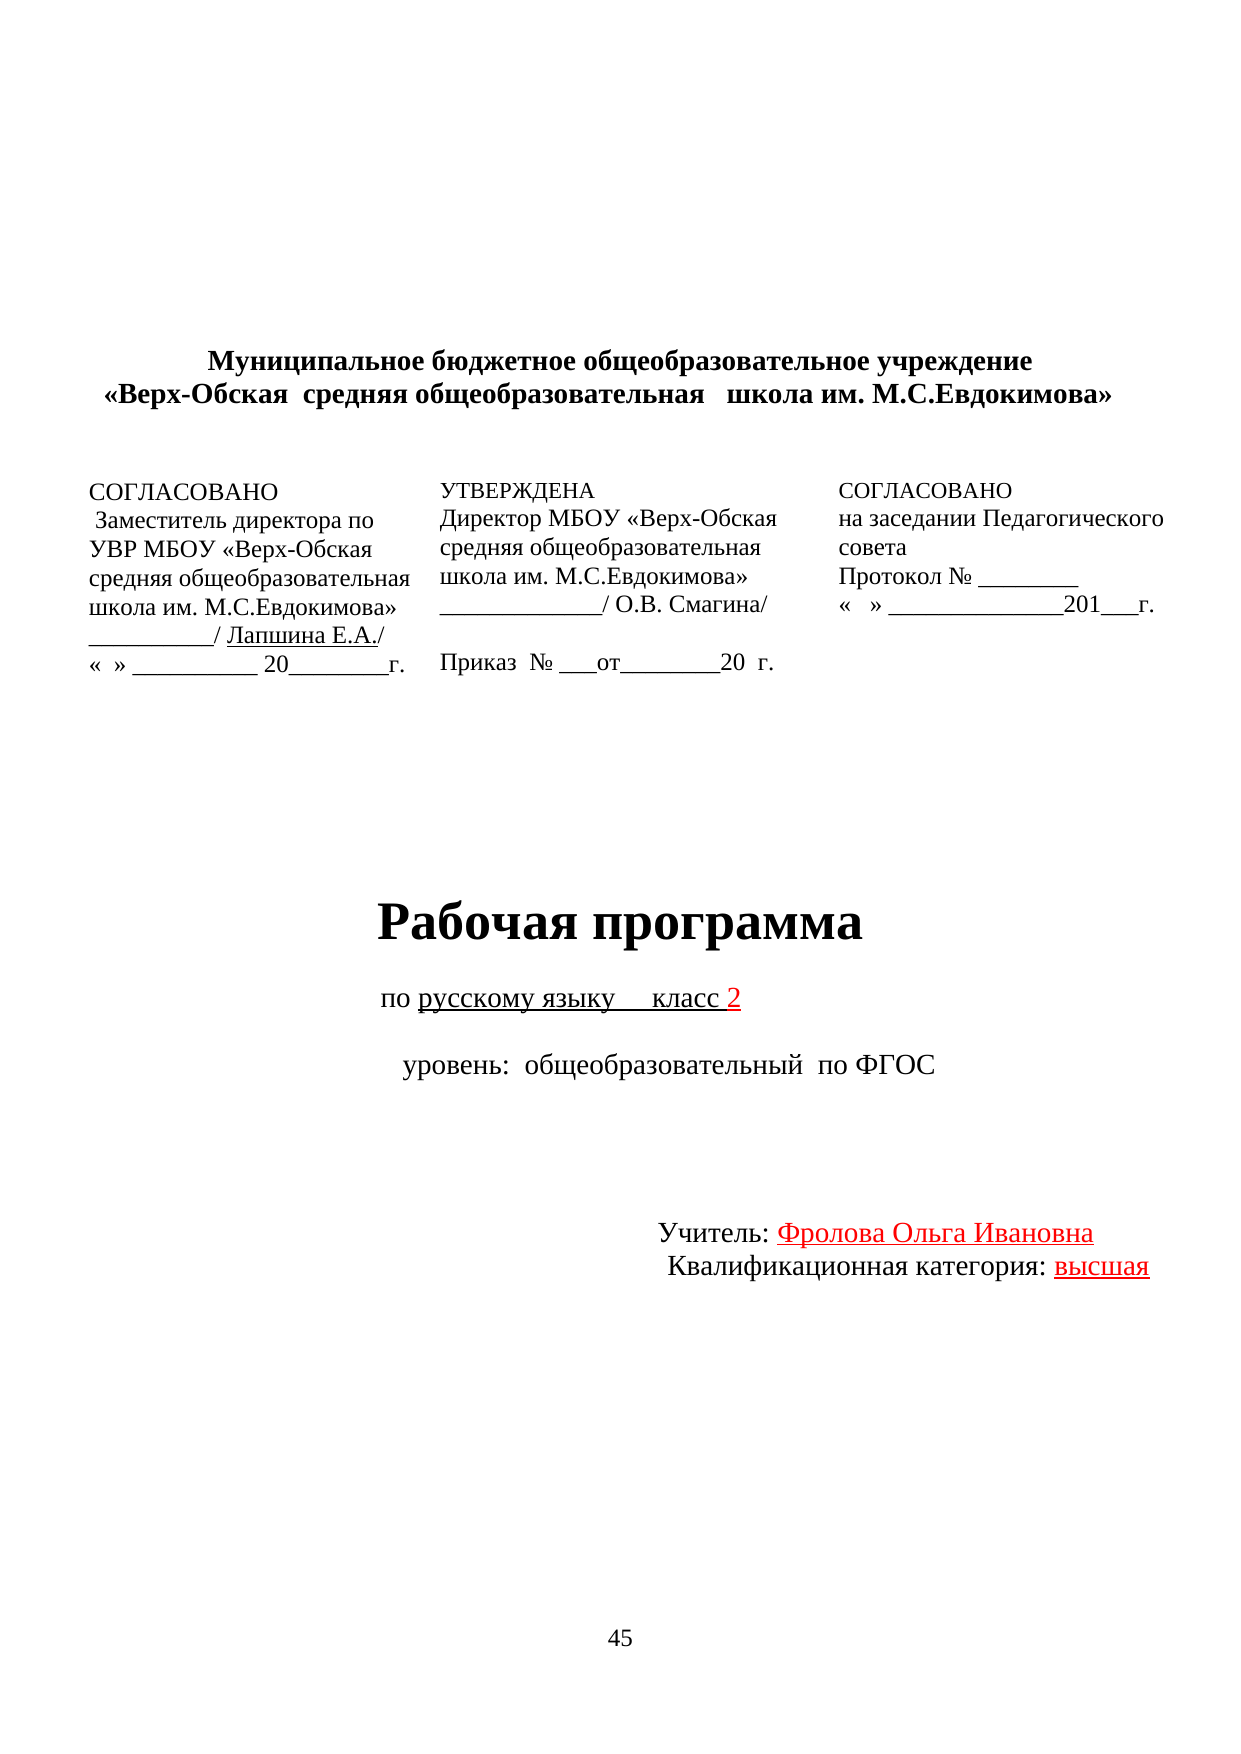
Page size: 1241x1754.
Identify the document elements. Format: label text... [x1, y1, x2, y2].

text уровень: общеобразовательный по ФГОС [89, 1047, 1152, 1081]
text Муниципальное бюджетное общеобразовательное учреждение [89, 343, 1152, 376]
text Квалификационная категория: высшая [89, 1248, 1152, 1282]
text Рабочая программа [89, 889, 1152, 951]
text Учитель: Фролова Ольга Ивановна [89, 1215, 1152, 1248]
text по русскому языку класс 2 [89, 980, 1152, 1013]
text «Верх-Обская средняя общеобразовательная школа им. М.С.Евдокимова» [89, 376, 1152, 410]
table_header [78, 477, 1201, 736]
